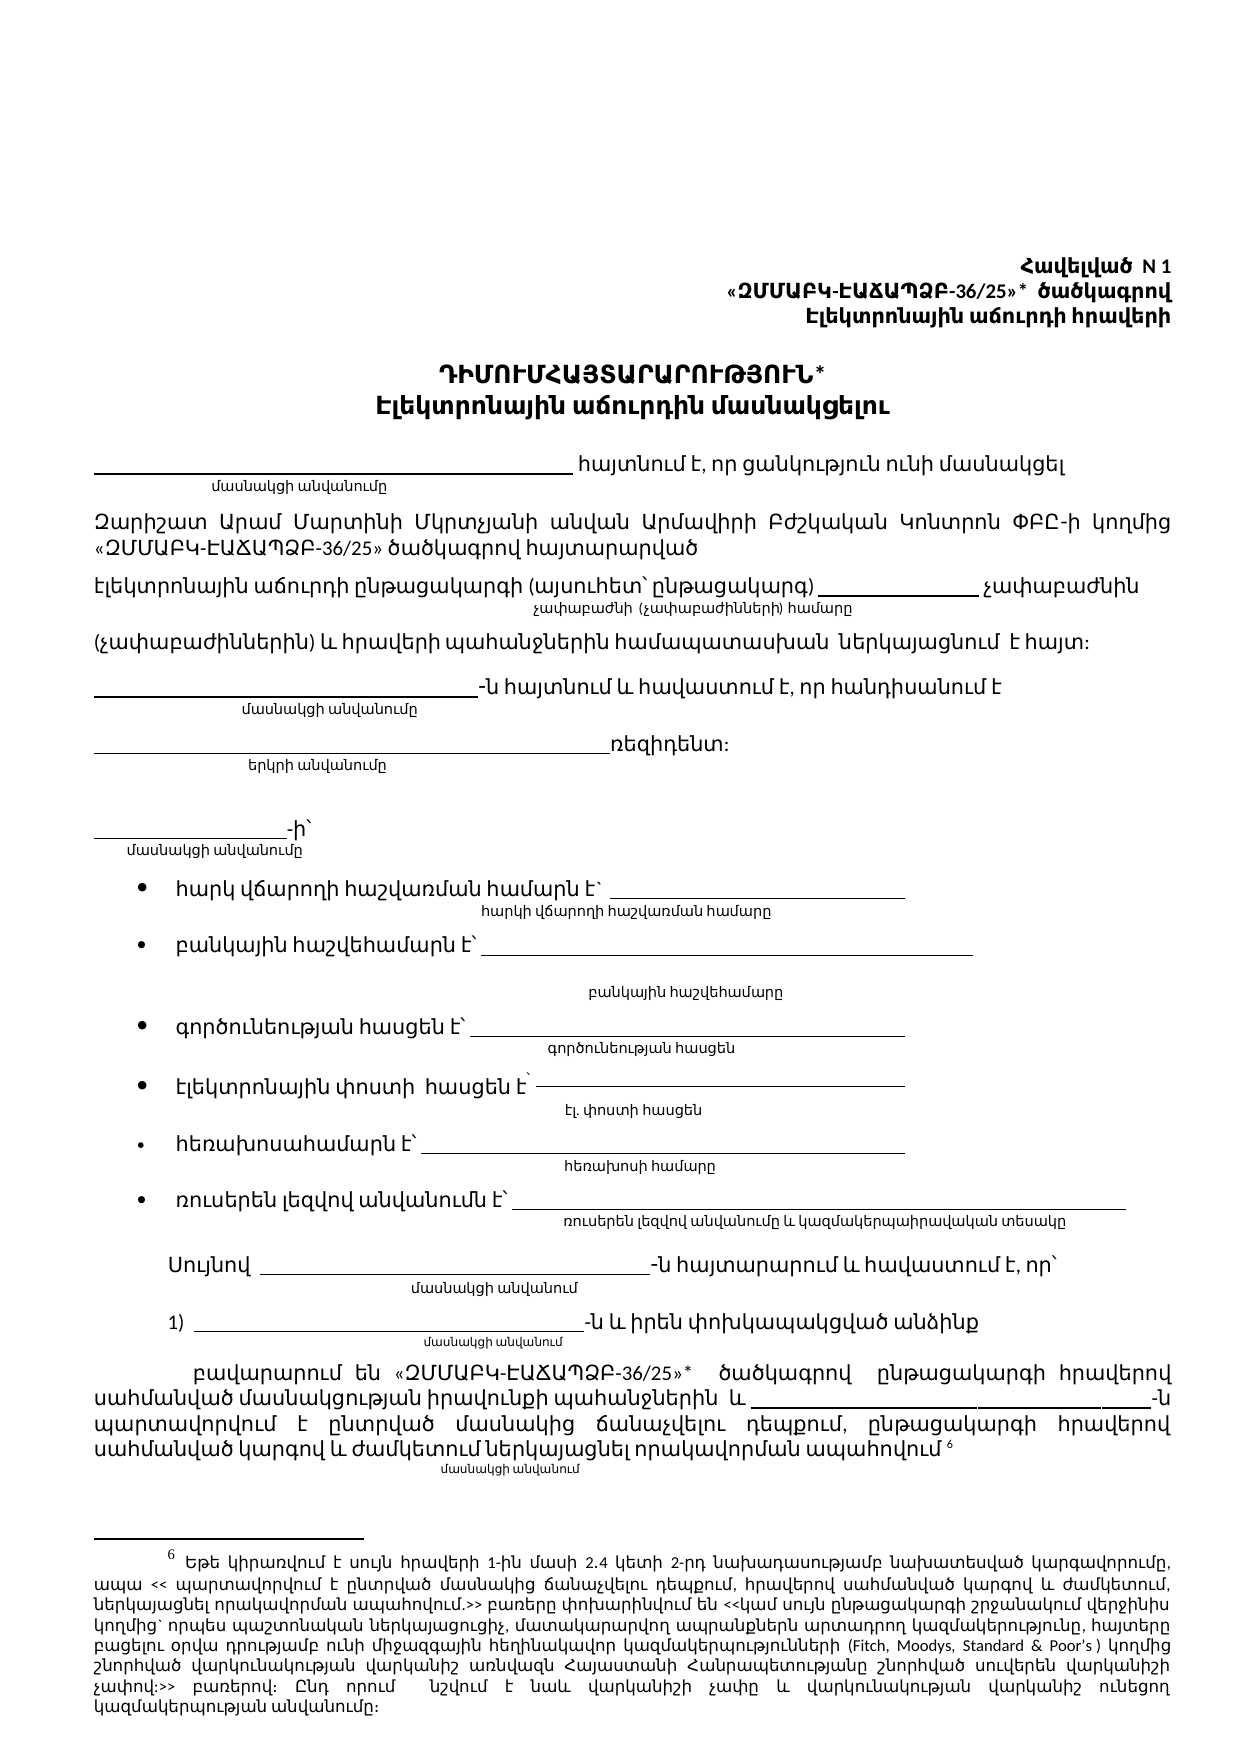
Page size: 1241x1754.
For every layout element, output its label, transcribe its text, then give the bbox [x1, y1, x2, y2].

text երկրի անվանումը [94, 756, 1171, 787]
text ռուսերեն լեզվով անվանումը և կազմակերպաիրավական տեսակը [94, 1213, 1171, 1243]
text չափաբաժնի (չափաբաժինների) համարը [94, 599, 1171, 629]
text հեռախոսի համարը [462, 1157, 1171, 1187]
list գործունեության հասցեն է՝ [138, 1014, 1171, 1040]
text ԴԻՄՈՒՄՀԱՅՏԱՐԱՐՈՒԹՅՈՒՆ* [94, 360, 1171, 390]
text հայտնում է, որ ցանկություն ունի մասնակցել [94, 451, 1171, 477]
list հեռախոսահամարն է՝ [138, 1131, 1171, 1157]
list հարկ վճարողի հաշվառման համարն է` [138, 872, 1171, 902]
text (չափաբաժիններին) և հրավերի պահանջներին համապատասխան ներկայացնում է հայտ: [94, 629, 1171, 655]
text մասնակցի անվանումը [94, 477, 1171, 507]
text մասնակցի անվանումը [94, 701, 1171, 731]
list էլեկտրոնային փոստի հասցեն է՝ [138, 1070, 1171, 1101]
text հարկի վճարողի հաշվառման համարը [94, 902, 1171, 933]
text Հավելված N 1 [94, 253, 1171, 278]
list ռուսերեն լեզվով անվանումն է՝ [138, 1187, 1171, 1213]
text մասնակցի անվանում [94, 1279, 1171, 1309]
text Էլեկտրոնային աճուրդի հրավերի [94, 304, 1171, 329]
text «ԶՄՄԱԲԿ-ԷԱՃԱՊՁԲ-36/25»* ծածկագրով [94, 278, 1171, 304]
text Զարիշատ Արամ Մարտինի Մկրտչյանի անվան Արմավիրի Բժշկական Կոնտրոն ՓԲԸ-ի կողմից «ԶՄՄԱԲԿ-ԷԱՃԱՊՁԲ-36/25» ծածկագրով հայտարարված [94, 507, 1171, 561]
text բանկային հաշվեհամարը [94, 983, 1171, 1014]
text մասնակցի անվանում [94, 1335, 1171, 1360]
text Սույնով -ն հայտարարում և հավաստում է, որ՝ [94, 1248, 1171, 1279]
text բավարարում են «ԶՄՄԱԲԿ-ԷԱՃԱՊՁԲ-36/25»* ծածկագրով ընթացակարգի հրավերով սահմանված մասնակցության իրավունքի պահանջներին և -ն պարտավորվում է ընտրված մասնակից ճանաչվելու դեպքում, ընթացակարգի հրավերով սահմանված կարգով և ժամկետում ներկայացնել որակավորման ապահովում [94, 1360, 1171, 1462]
text գործունեության հասցեն [94, 1040, 1171, 1070]
text 1) -ն և իրեն փոխկապակցված անձինք [94, 1309, 1171, 1335]
list բանկային հաշվեհամարն է՝ [138, 933, 1171, 983]
text էլեկտրոնային աճուրդի ընթացակարգի (այսուհետ՝ ընթացակարգ) չափաբաժնին [94, 573, 1171, 599]
text մասնակցի անվանումը [94, 841, 1171, 872]
subtitle Էլեկտրոնային աճուրդին մասնակցելու [94, 390, 1171, 421]
text -ի՝ [94, 816, 1171, 841]
text -ն հայտնում և հավաստում է, որ հանդիսանում է [94, 670, 1171, 701]
text ռեզիդենտ: [94, 731, 1171, 756]
text մասնակցի անվանում [94, 1462, 1171, 1487]
text էլ. փոստի հասցեն [94, 1101, 1171, 1131]
